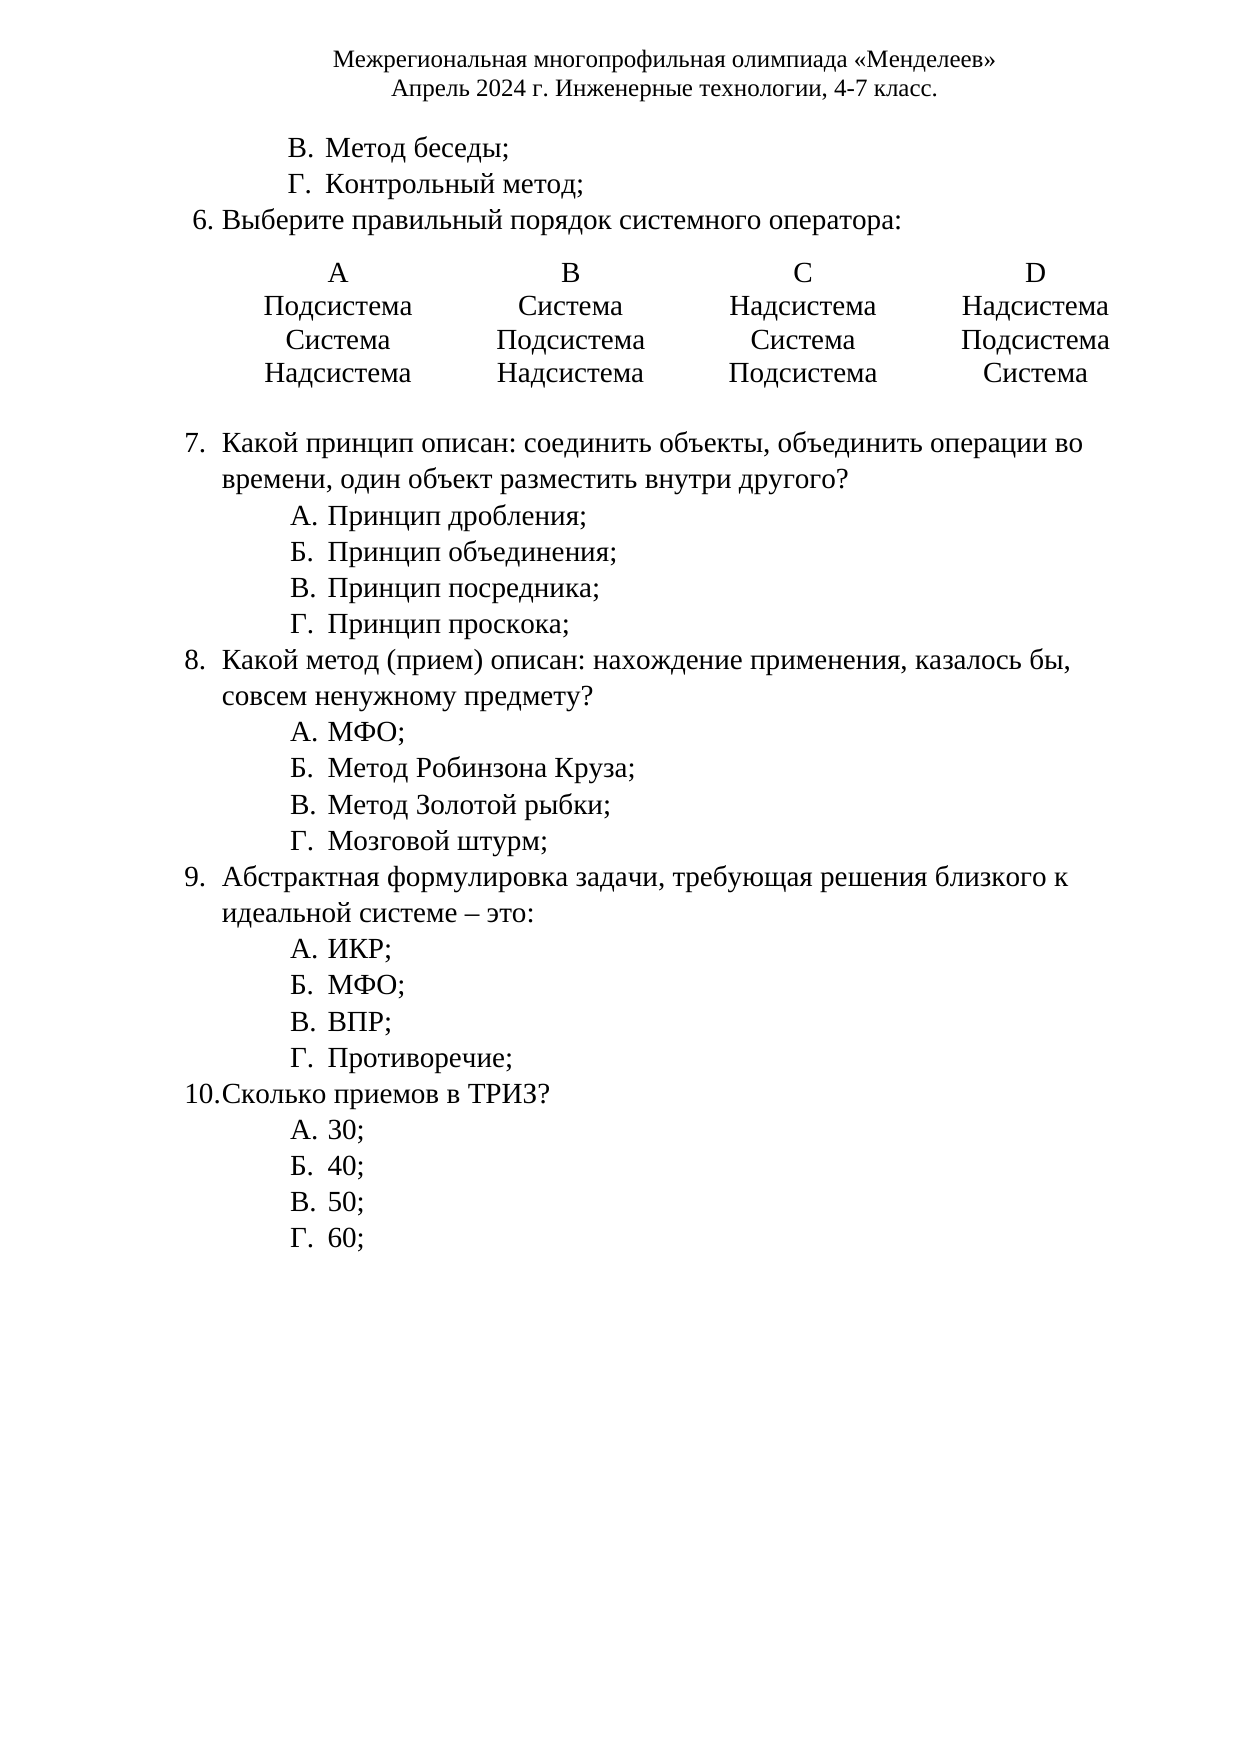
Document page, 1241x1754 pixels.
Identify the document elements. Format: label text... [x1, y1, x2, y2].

list 50; [290, 1184, 1152, 1218]
table_cell Надсистема Подсистема Система [919, 289, 1152, 389]
list Метод Золотой рыбки; [290, 787, 1152, 820]
list Противоречие; [290, 1040, 1152, 1073]
list Выберите правильный порядок системного оператора: [192, 202, 1152, 236]
table_cell Надсистема Система Подсистема [687, 289, 919, 389]
list 30; [290, 1112, 1152, 1146]
list Сколько приемов в ТРИЗ? [184, 1076, 1152, 1109]
list Метод Робинзона Круза; [290, 751, 1152, 784]
list Метод беседы; [287, 130, 1152, 163]
list Принцип дробления; [290, 498, 1152, 531]
table_header D [919, 255, 1152, 288]
list ВПР; [290, 1004, 1152, 1037]
table_header A [222, 255, 454, 288]
table_header B [454, 255, 687, 288]
list МФО; [290, 967, 1152, 1001]
list Принцип объединения; [290, 534, 1152, 567]
list Какой метод (прием) описан: нахождение применения, казалось бы, совсем ненужному предмету? [184, 642, 1152, 712]
list Абстрактная формулировка задачи, требующая решения близкого к идеальной системе – это: [184, 859, 1152, 929]
table_header C [687, 255, 919, 288]
table_cell Подсистема Система Надсистема [222, 289, 454, 389]
list Какой принцип описан: соединить объекты, объединить операции во времени, один объект разместить внутри другого? [184, 425, 1152, 495]
list Мозговой штурм; [290, 823, 1152, 856]
list Принцип проскока; [290, 606, 1152, 639]
list Контрольный метод; [287, 166, 1152, 199]
list 40; [290, 1148, 1152, 1182]
list Принцип посредника; [290, 570, 1152, 603]
list ИКР; [290, 931, 1152, 965]
table_cell Система Подсистема Надсистема [454, 289, 687, 389]
list 60; [290, 1221, 1152, 1254]
list МФО; [290, 714, 1152, 748]
